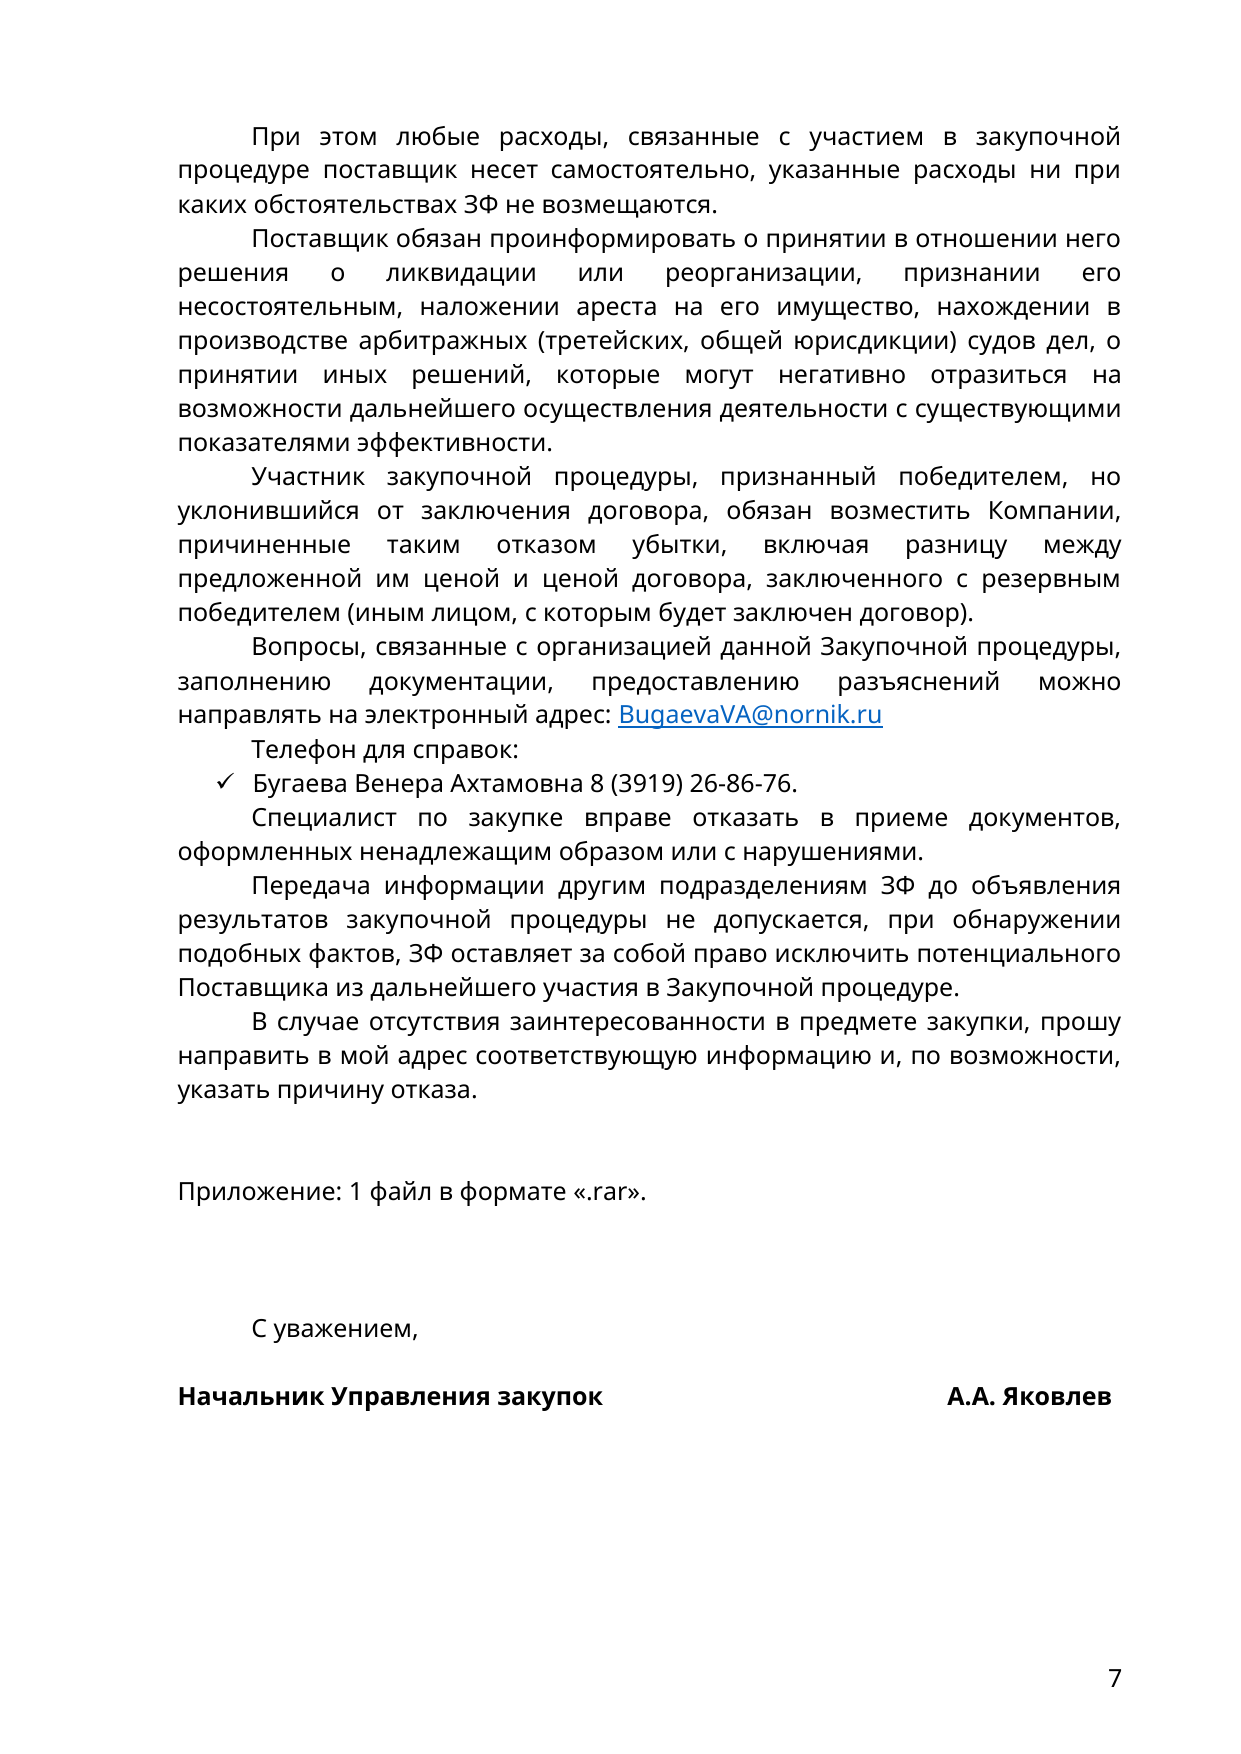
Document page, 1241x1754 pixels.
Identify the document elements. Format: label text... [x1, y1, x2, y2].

text В случае отсутствия заинтересованности в предмете закупки, прошу направить в мой адрес соответствующую информацию и, по возможности, указать причину отказа. [177, 1004, 1122, 1106]
text Поставщик обязан проинформировать о принятии в отношении него решения о ликвидации или реорганизации, признании его несостоятельным, наложении ареста на его имущество, нахождении в производстве арбитражных (третейских, общей юрисдикции) судов дел, о принятии иных решений, которые могут негативно отразиться на возможности дальнейшего осуществления деятельности с существующими показателями эффективности. [177, 220, 1122, 459]
text Участник закупочной процедуры, признанный победителем, но уклонившийся от заключения договора, обязан возместить Компании, причиненные таким отказом убытки, включая разницу между предложенной им ценой и ценой договора, заключенного с резервным победителем (иным лицом, с которым будет заключен договор). [177, 459, 1122, 629]
text Специалист по закупке вправе отказать в приеме документов, оформленных ненадлежащим образом или с нарушениями. [177, 799, 1122, 867]
text С уважением, [177, 1310, 1122, 1344]
text Вопросы, связанные с организацией данной Закупочной процедуры, заполнению документации, предоставлению разъяснений можно направлять на электронный адрес: BugaevaVA@nornik.ru [177, 629, 1122, 731]
list Бугаева Венера Ахтамовна 8 (3919) 26-86-76. [215, 765, 1122, 799]
text Передача информации другим подразделениям ЗФ до объявления результатов закупочной процедуры не допускается, при обнаружении подобных фактов, ЗФ оставляет за собой право исключить потенциального Поставщика из дальнейшего участия в Закупочной процедуре. [177, 867, 1122, 1004]
text Приложение: 1 файл в формате «.rar». [177, 1174, 1122, 1208]
text Телефон для справок: [177, 731, 1122, 765]
text При этом любые расходы, связанные с участием в закупочной процедуре поставщик несет самостоятельно, указанные расходы ни при каких обстоятельствах ЗФ не возмещаются. [177, 118, 1122, 220]
text Начальник Управления закупок А.А. Яковлев [177, 1378, 1122, 1412]
